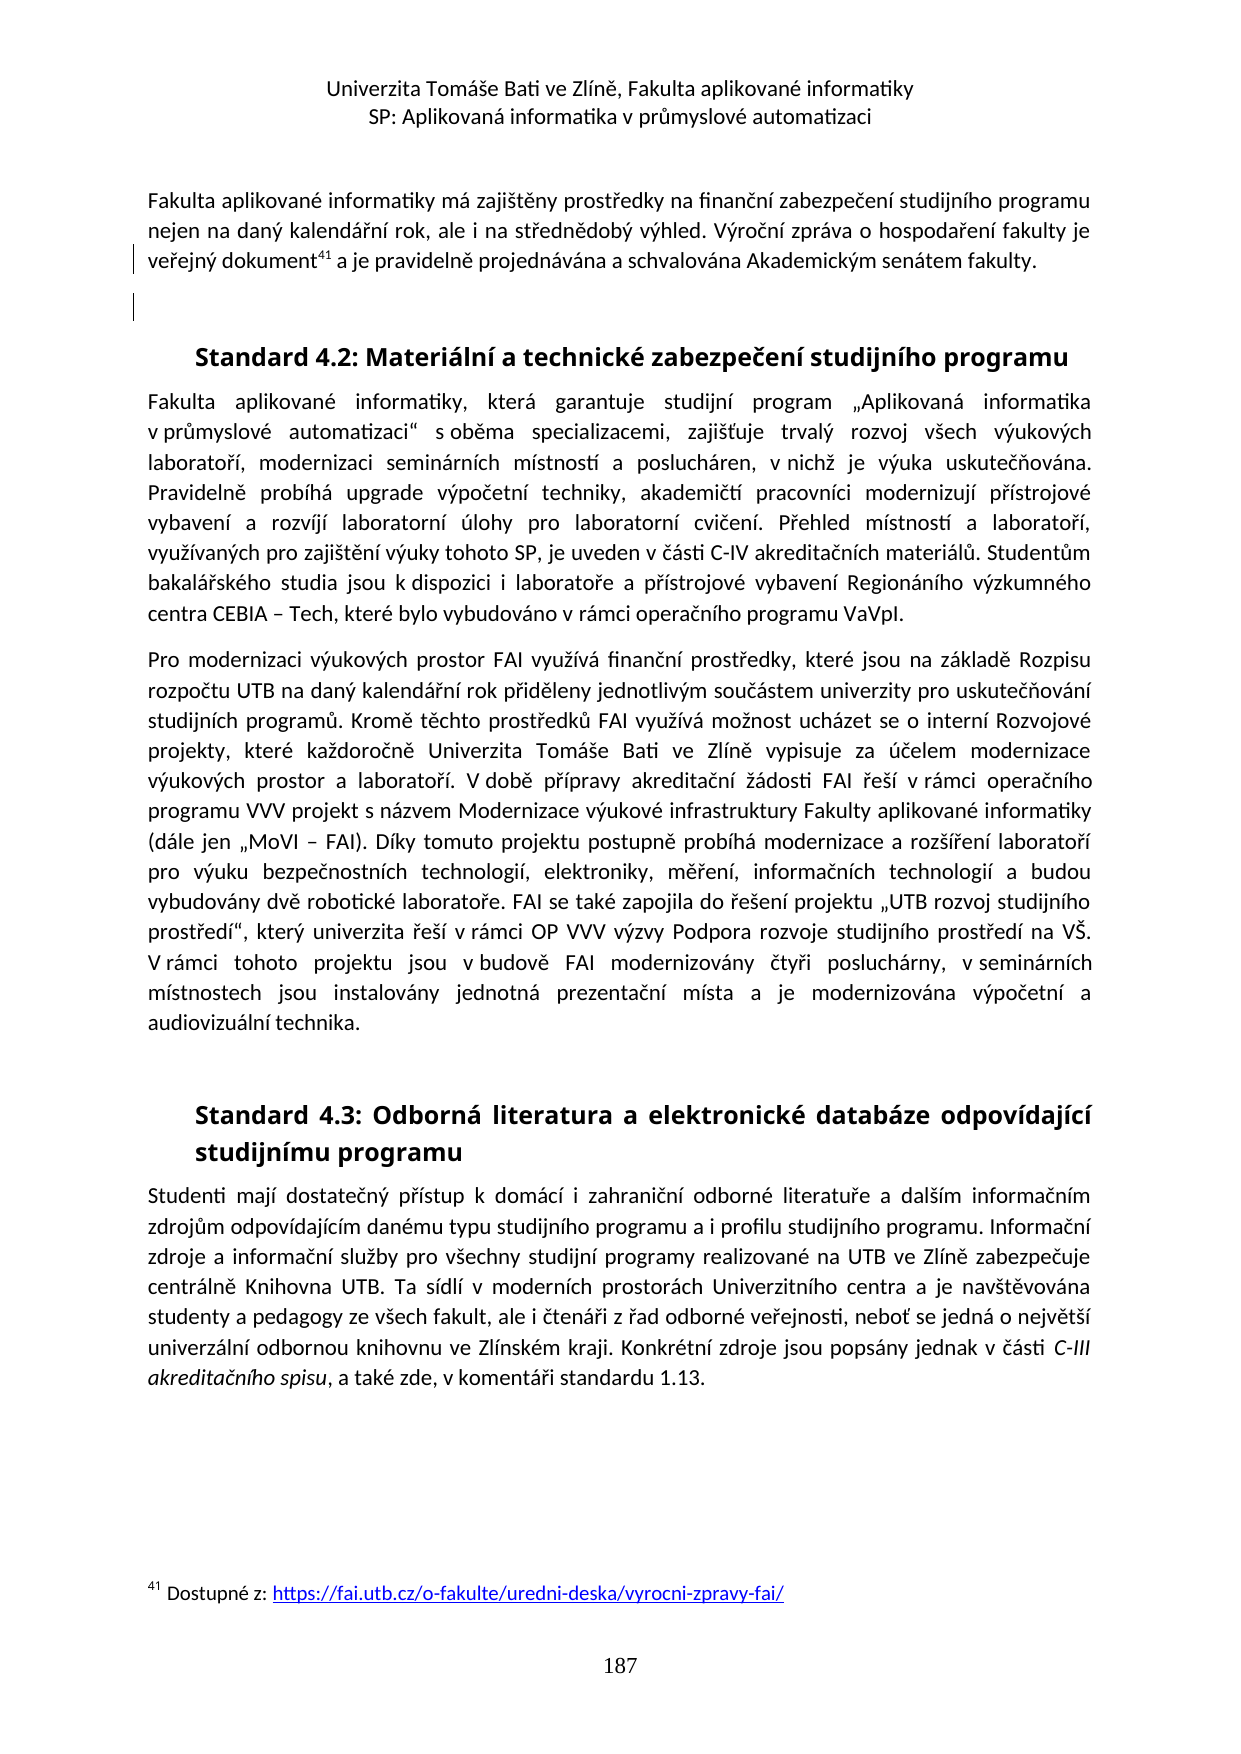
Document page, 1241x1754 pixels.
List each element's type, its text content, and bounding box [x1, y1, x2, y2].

text Studenti mají dostatečný přístup k domácí i zahraniční odborné literatuře a dalším informačním zdrojům odpovídajícím danému typu studijního programu a i profilu studijního programu. Informační zdroje a informační služby pro všechny studijní programy realizované na UTB ve Zlíně zabezpečuje centrálně Knihovna UTB. Ta sídlí v moderních prostorách Univerzitního centra a je navštěvována studenty a pedagogy ze všech fakult, ale i čtenáři z řad odborné veřejnosti, neboť se jedná o největší univerzální odbornou knihovnu ve Zlínském kraji. Konkrétní zdroje jsou popsány jednak v části C-III akreditačního spisu, a také zde, v komentáři standardu 1.13. [148, 1182, 1093, 1391]
subtitle Standard 4.2: Materiální a technické zabezpečení studijního programu [195, 340, 1093, 374]
text Fakulta aplikované informatiky, která garantuje studijní program „Aplikovaná informatika v průmyslové automatizaci“ s oběma specializacemi, zajišťuje trvalý rozvoj všech výukových laboratoří, modernizaci seminárních místností a poslucháren, v nichž je výuka uskutečňována. Pravidelně probíhá upgrade výpočetní techniky, akademičtí pracovníci modernizují přístrojové vybavení a rozvíjí laboratorní úlohy pro laboratorní cvičení. Přehled místností a laboratoří, využívaných pro zajištění výuky tohoto SP, je uveden v části C-IV akreditačních materiálů. Studentům bakalářského studia jsou k dispozici i laboratoře a přístrojové vybavení Regionáního výzkumného centra CEBIA – Tech, které bylo vybudováno v rámci operačního programu VaVpI. [148, 387, 1093, 627]
text Fakulta aplikované informatiky má zajištěny prostředky na finanční zabezpečení studijního programu nejen na daný kalendářní rok, ale i na střednědobý výhled. Výroční zpráva o hospodaření fakulty je veřejný dokument a je pravidelně projednávána a schvalována Akademickým senátem fakulty. [148, 186, 1093, 274]
text Pro modernizaci výukových prostor FAI využívá finanční prostředky, které jsou na základě Rozpisu rozpočtu UTB na daný kalendářní rok přiděleny jednotlivým součástem univerzity pro uskutečňování studijních programů. Kromě těchto prostředků FAI využívá možnost ucházet se o interní Rozvojové projekty, které každoročně Univerzita Tomáše Bati ve Zlíně vypisuje za účelem modernizace výukových prostor a laboratoří. V době přípravy akreditační žádosti FAI řeší v rámci operačního programu VVV projekt s názvem Modernizace výukové infrastruktury Fakulty aplikované informatiky (dále jen „MoVI – FAI). Díky tomuto projektu postupně probíhá modernizace a rozšíření laboratoří pro výuku bezpečnostních technologií, elektroniky, měření, informačních technologií a budou vybudovány dvě robotické laboratoře. FAI se také zapojila do řešení projektu „UTB rozvoj studijního prostředí“, který univerzita řeší v rámci OP VVV výzvy Podpora rozvoje studijního prostředí na VŠ. V rámci tohoto projektu jsou v budově FAI modernizovány čtyři posluchárny, v seminárních místnostech jsou instalovány jednotná prezentační místa a je modernizována výpočetní a audiovizuální technika. [148, 646, 1093, 1036]
subtitle Standard 4.3: Odborná literatura a elektronické databáze odpovídající studijnímu programu [195, 1098, 1093, 1168]
